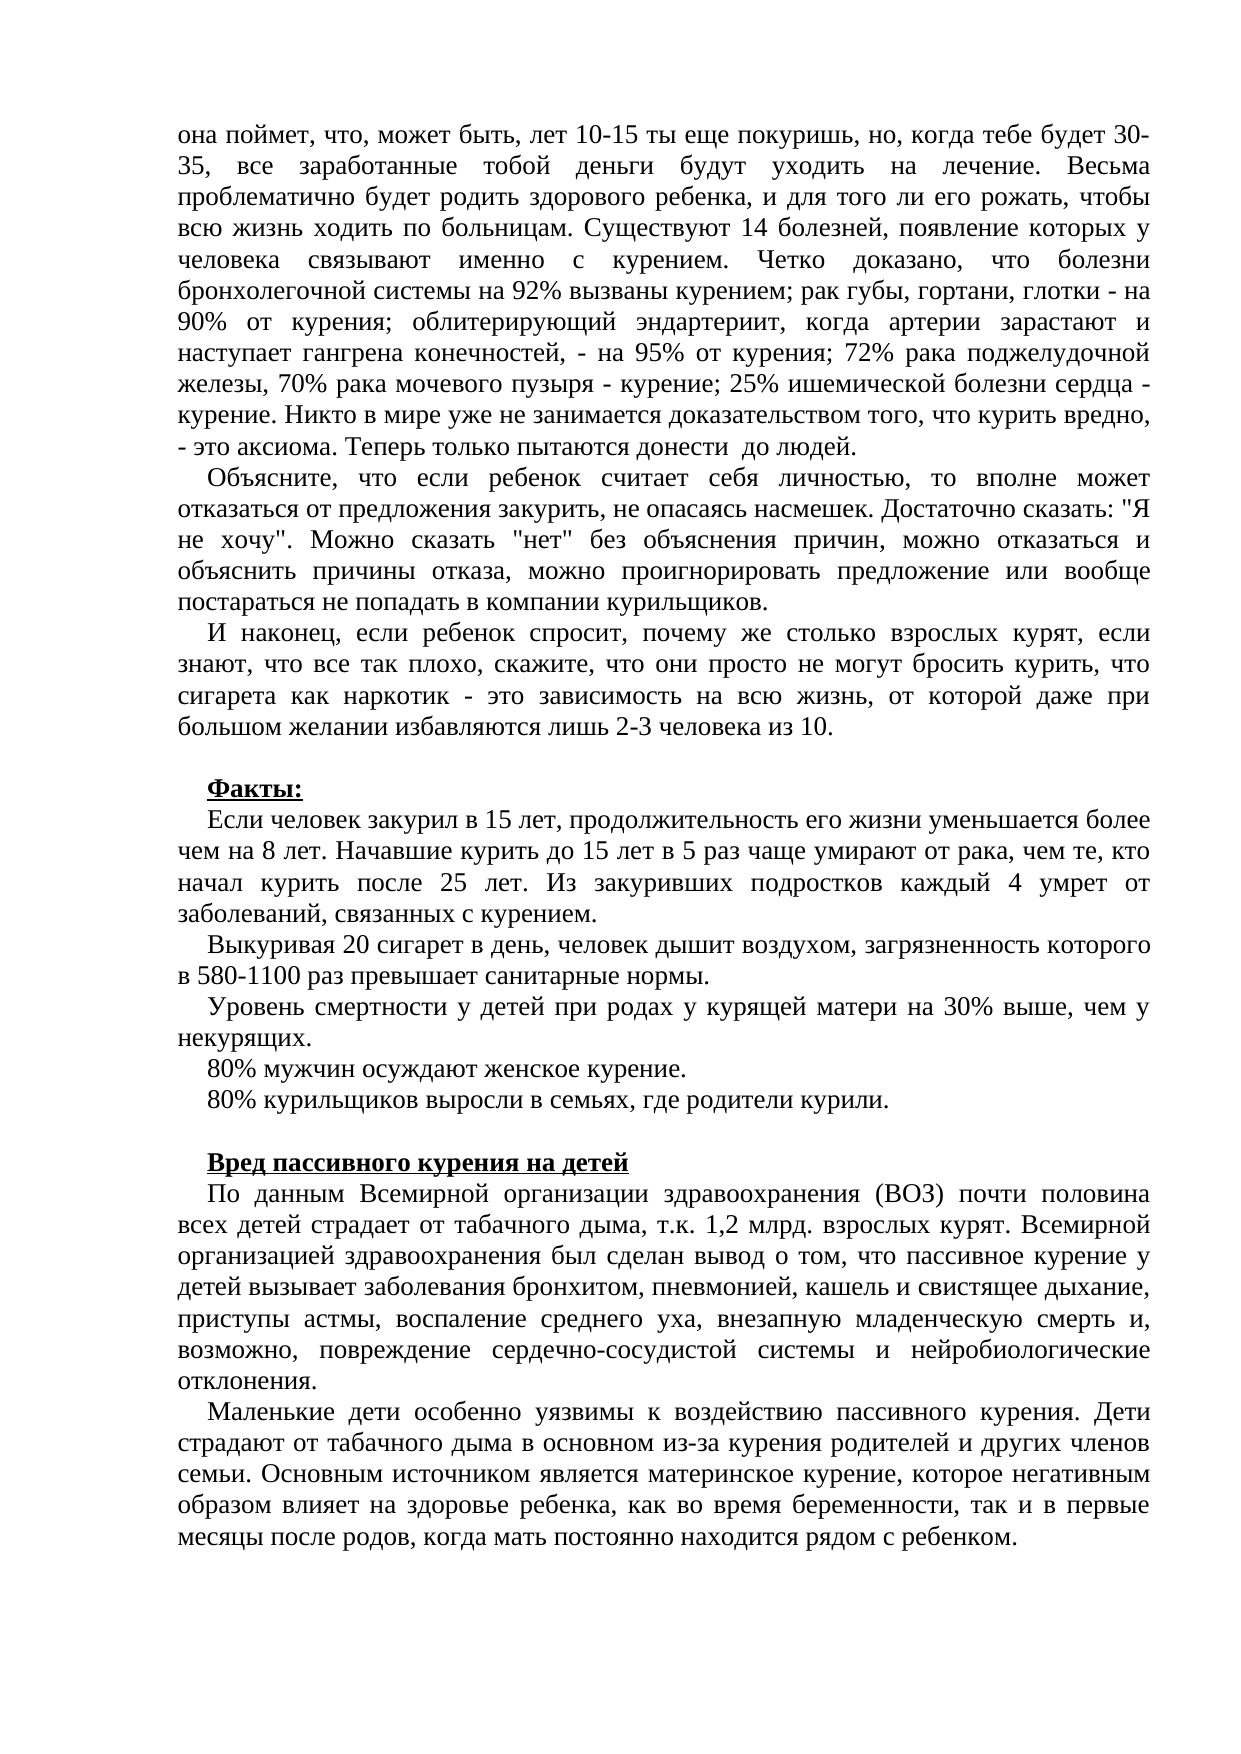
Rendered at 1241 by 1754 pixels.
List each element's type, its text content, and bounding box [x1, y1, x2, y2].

text Уровень смертности у детей при родах у курящей матери на 30% выше, чем у некурящих. [177, 990, 1152, 1052]
text Факты: [177, 772, 1152, 803]
text Выкуривая 20 сигарет в день, человек дышит воздухом, загрязненность которого в 580-1100 раз превышает санитарные нормы. [177, 928, 1152, 990]
text По данным Всемирной организации здравоохранения (ВОЗ) почти половина всех детей страдает от табачного дыма, т.к. 1,2 млрд. взрослых курят. Всемирной организацией здравоохранения был сделан вывод о том, что пассивное курение у детей вызывает заболевания бронхитом, пневмонией, кашель и свистящее дыхание, приступы астмы, воспаление среднего уха, внезапную младенческую смерть и, возможно, повреждение сердечно-сосудистой системы и нейробиологические отклонения. [177, 1177, 1152, 1395]
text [177, 118, 1152, 461]
text Если человек закурил в 15 лет, продолжительность его жизни уменьшается более чем на 8 лет. Начавшие курить до 15 лет в 5 раз чаще умирают от рака, чем те, кто начал курить после 25 лет. Из закуривших подростков каждый 4 умрет от заболеваний, связанных с курением. [177, 803, 1152, 928]
text И наконец, если ребенок спросит, почему же столько взрослых курят, если знают, что все так плохо, скажите, что они просто не могут бросить курить, что сигарета как наркотик - это зависимость на всю жизнь, от которой даже при большом желании избавляются лишь 2-3 человека из 10. [177, 616, 1152, 741]
text Объясните, что если ребенок считает себя личностью, то вполне может отказаться от предложения закурить, не опасаясь насмешек. Достаточно сказать: "Я не хочу". Можно сказать "нет" без объяснения причин, можно отказаться и объяснить причины отказа, можно проигнорировать предложение или вообще постараться не попадать в компании курильщиков. [177, 461, 1152, 616]
text Маленькие дети особенно уязвимы к воздействию пассивного курения. Дети страдают от табачного дыма в основном из-за курения родителей и других членов семьи. Основным источником является материнское курение, которое негативным образом влияет на здоровье ребенка, как во время беременности, так и в первые месяцы после родов, когда мать постоянно находится рядом с ребенком. [177, 1395, 1152, 1551]
text 80% мужчин осуждают женское курение. [177, 1052, 1152, 1084]
text Вред пассивного курения на детей [177, 1146, 1152, 1177]
text 80% курильщиков выросли в семьях, где родители курили. [177, 1084, 1152, 1115]
